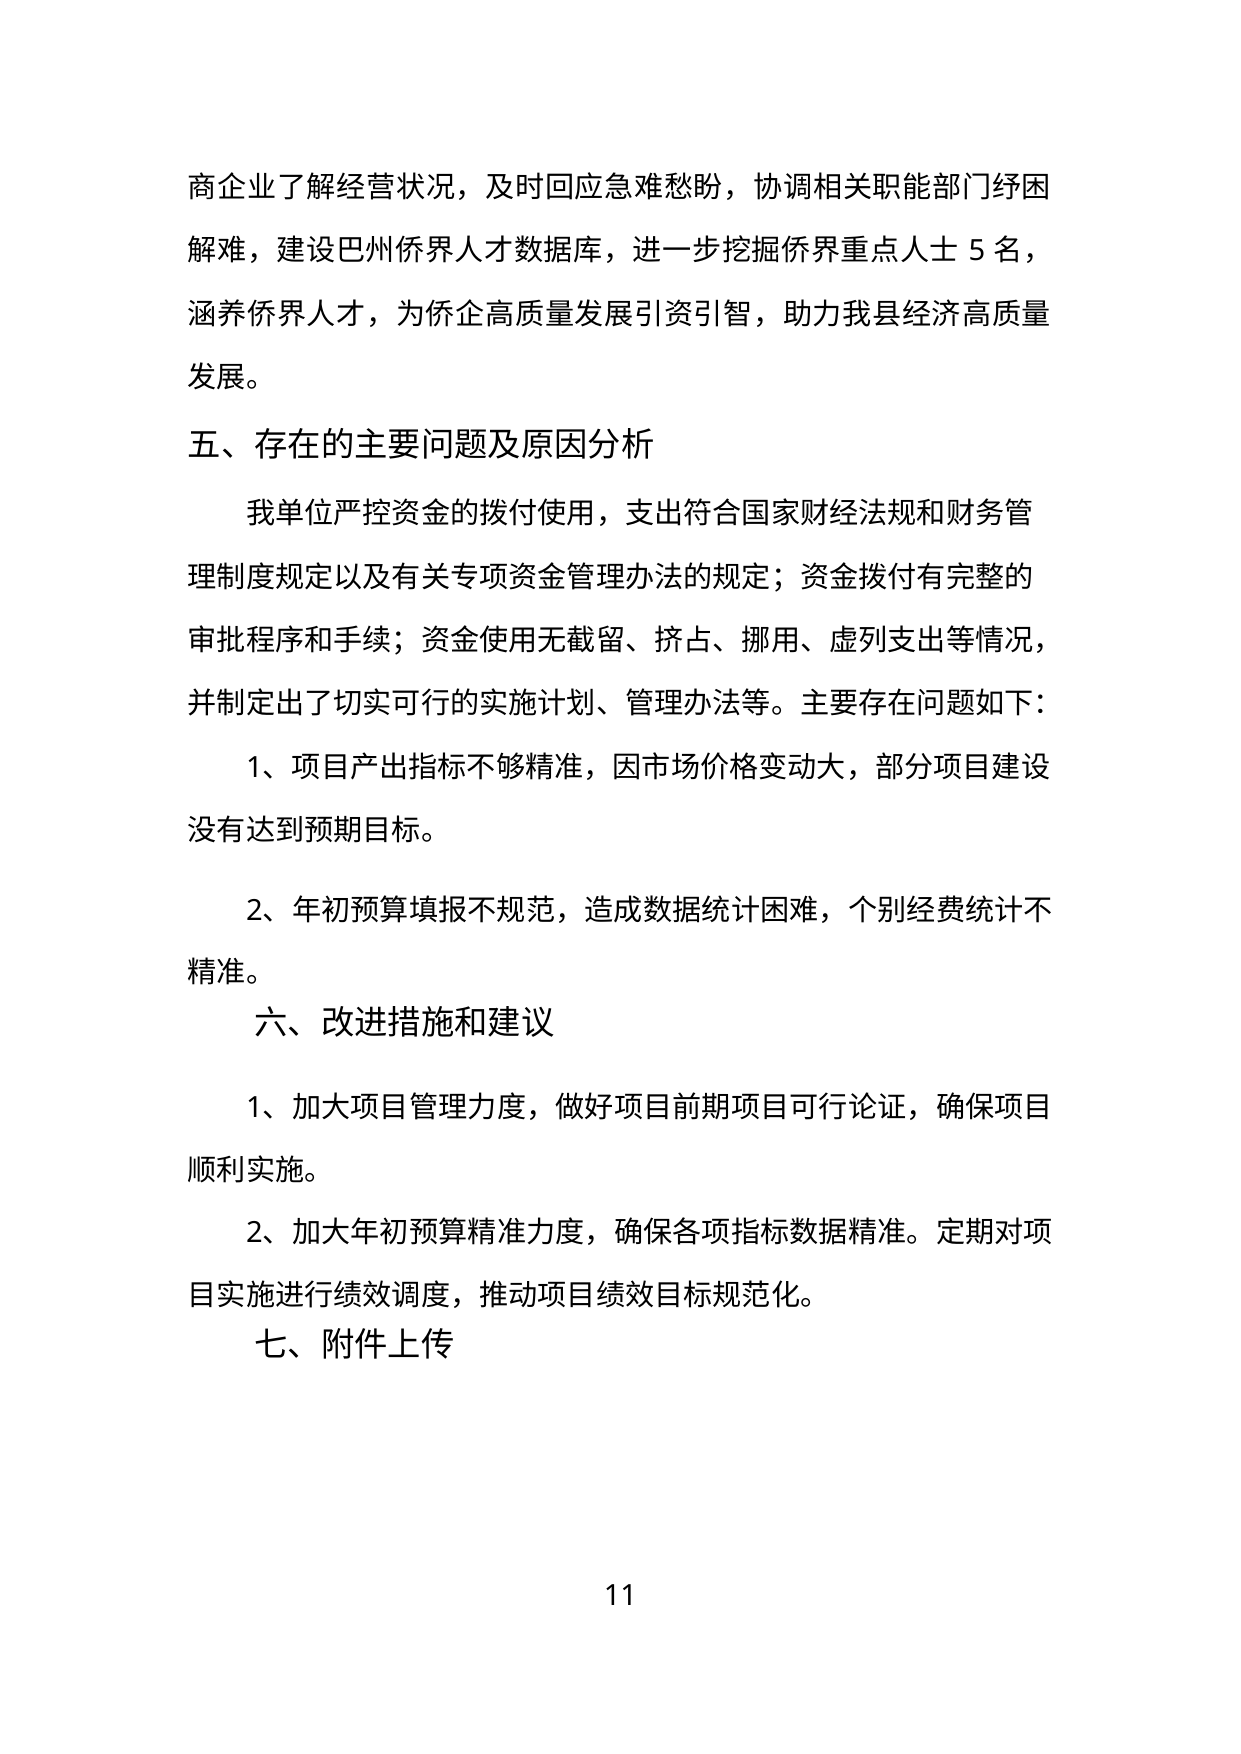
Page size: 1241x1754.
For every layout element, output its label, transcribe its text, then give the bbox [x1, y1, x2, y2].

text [187, 163, 1053, 396]
list 2、年初预算填报不规范，造成数据统计困难，个别经费统计不精准。 [187, 870, 1053, 995]
subtitle 我单位严控资金的拨付使用，支出符合国家财经法规和财务管理制度规定以及有关专项资金管理办法的规定；资金拨付有完整的审批程序和手续；资金使用无截留、挤占、挪用、虚列支出等情况，并制定出了切实可行的实施计划、管理办法等。主要存在问题如下： [187, 490, 1053, 722]
list 2、加大年初预算精准力度，确保各项指标数据精准。定期对项目实施进行绩效调度，推动项目绩效目标规范化。 [187, 1193, 1053, 1318]
subtitle 七、附件上传 [187, 1318, 1053, 1366]
subtitle 六、改进措施和建议 [187, 995, 1053, 1044]
subtitle 1、项目产出指标不够精准，因市场价格变动大，部分项目建设没有达到预期目标。 [187, 743, 1053, 849]
subtitle 存在的主要问题及原因分析 [187, 417, 1053, 466]
list 1、加大项目管理力度，做好项目前期项目可行论证，确保项目顺利实施。 [187, 1068, 1053, 1193]
